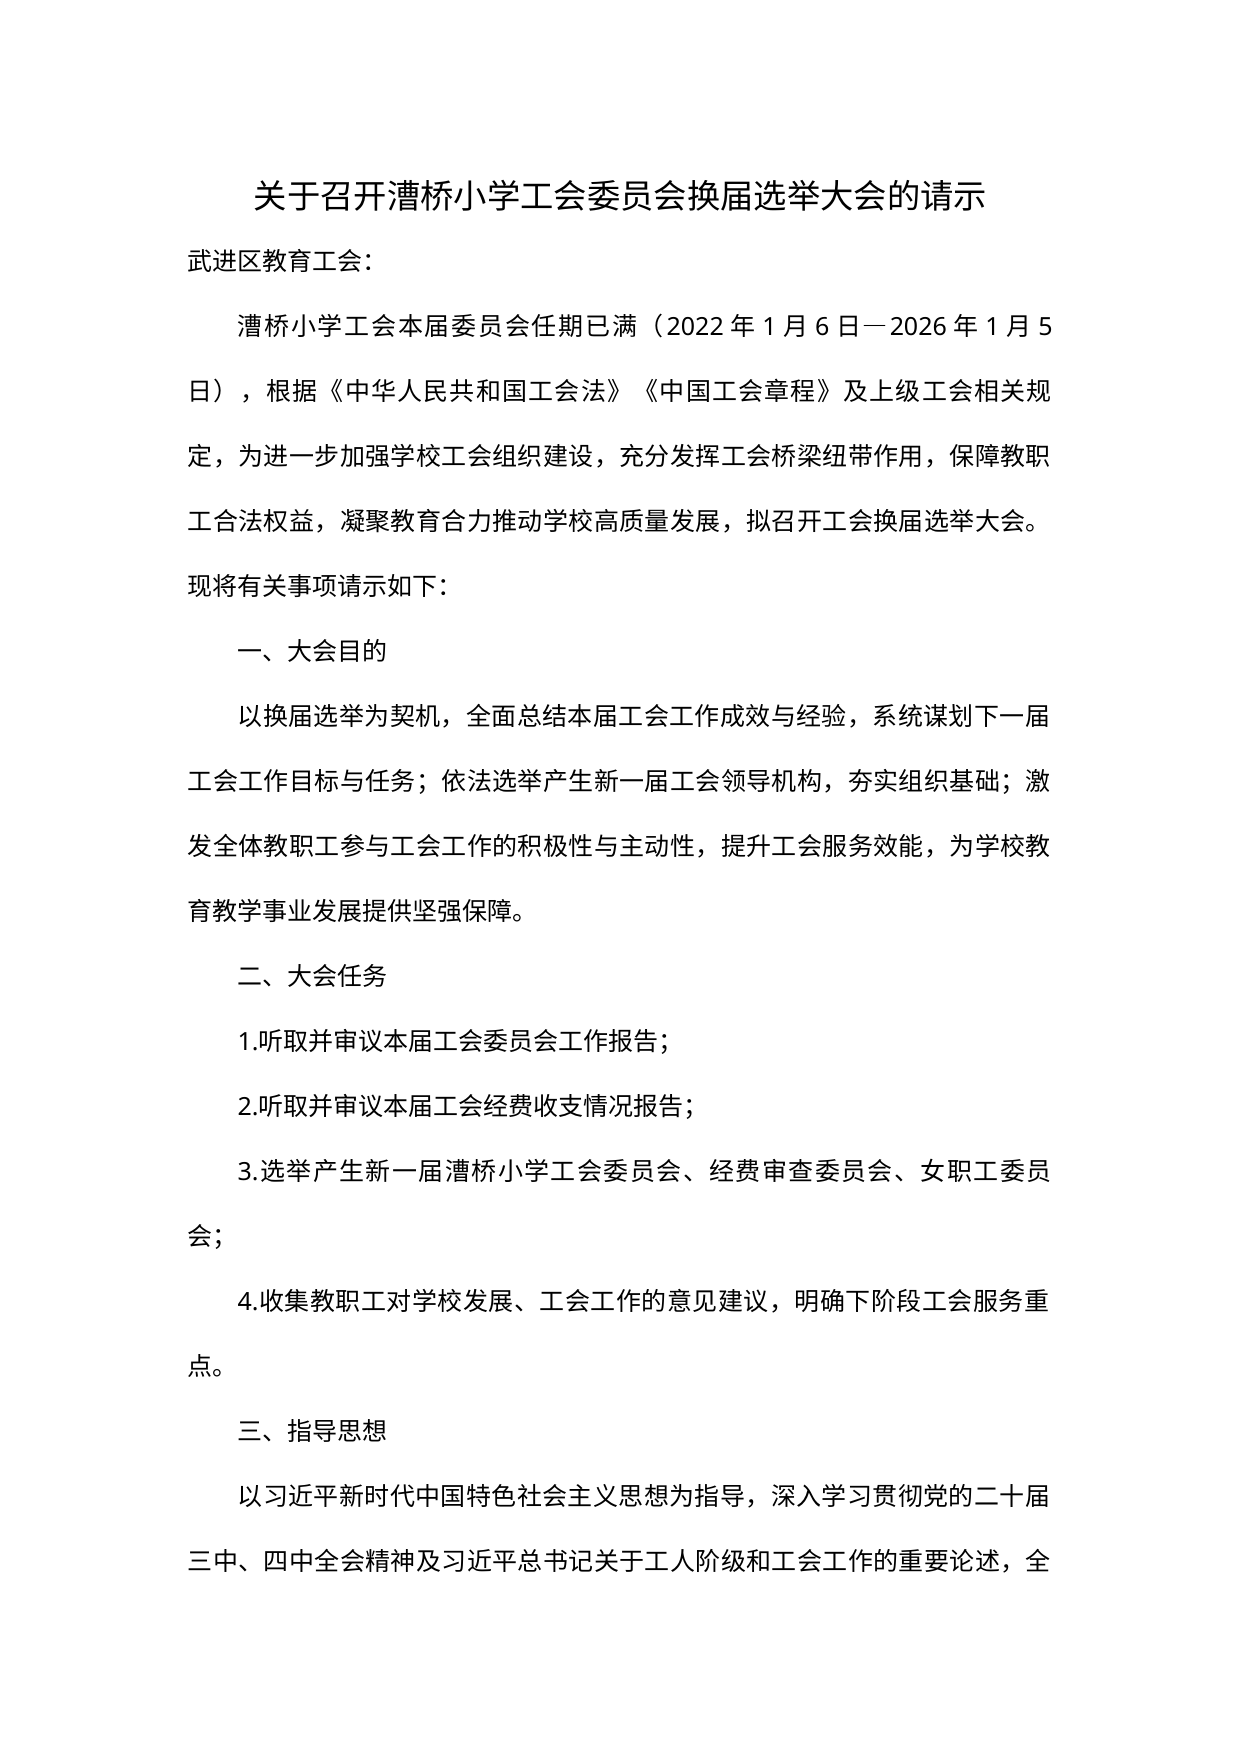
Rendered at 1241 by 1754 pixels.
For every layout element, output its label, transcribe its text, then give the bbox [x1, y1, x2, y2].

text 二、大会任务 [187, 942, 1053, 1007]
text 4.收集教职工对学校发展、工会工作的意见建议，明确下阶段工会服务重点。 [187, 1267, 1053, 1397]
text 武进区教育工会： [187, 227, 1053, 292]
text 漕桥小学工会本届委员会任期已满（2022年1月6日—2026年1月5日），根据《中华人民共和国工会法》《中国工会章程》及上级工会相关规定，为进一步加强学校工会组织建设，充分发挥工会桥梁纽带作用，保障教职工合法权益，凝聚教育合力推动学校高质量发展，拟召开工会换届选举大会。现将有关事项请示如下： [187, 292, 1053, 617]
text 关于召开漕桥小学工会委员会换届选举大会的请示 [187, 162, 1053, 227]
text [187, 1462, 1053, 1592]
text 1.听取并审议本届工会委员会工作报告； [187, 1007, 1053, 1072]
text 以换届选举为契机，全面总结本届工会工作成效与经验，系统谋划下一届工会工作目标与任务；依法选举产生新一届工会领导机构，夯实组织基础；激发全体教职工参与工会工作的积极性与主动性，提升工会服务效能，为学校教育教学事业发展提供坚强保障。 [187, 682, 1053, 942]
text 2.听取并审议本届工会经费收支情况报告； [187, 1072, 1053, 1137]
text 3.选举产生新一届漕桥小学工会委员会、经费审查委员会、女职工委员会； [187, 1137, 1053, 1267]
text 三、指导思想 [187, 1397, 1053, 1462]
text 一、大会目的 [187, 617, 1053, 682]
